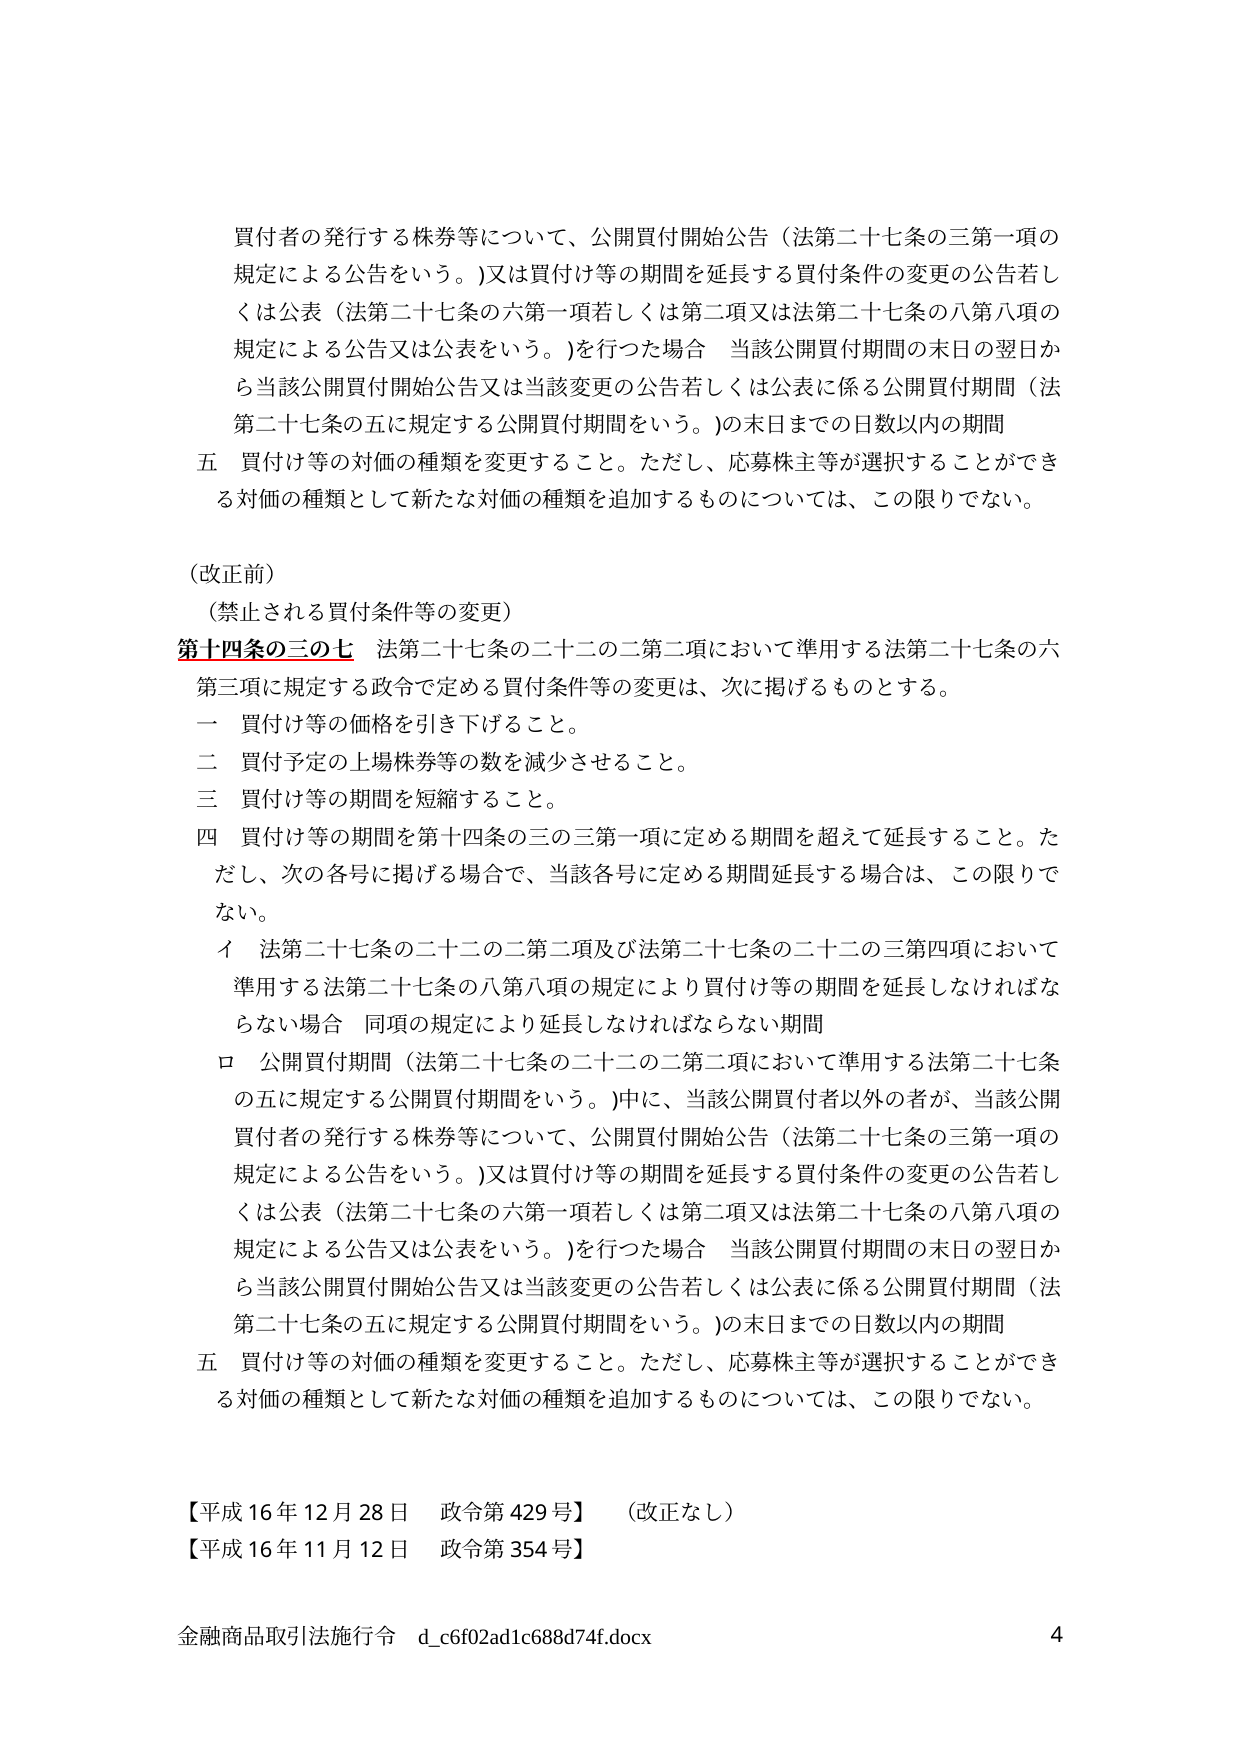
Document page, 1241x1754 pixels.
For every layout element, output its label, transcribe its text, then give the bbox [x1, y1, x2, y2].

text 三 買付け等の期間を短縮すること。 [196, 779, 1063, 817]
text 【平成16年12月28日 政令第429号】 （改正なし） [177, 1492, 1063, 1529]
text （禁止される買付条件等の変更） [196, 592, 1063, 629]
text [215, 217, 1063, 442]
text 一 買付け等の価格を引き下げること。 [196, 704, 1063, 742]
text 【平成16年11月12日 政令第354号】 [177, 1529, 1063, 1567]
text 二 買付予定の上場株券等の数を減少させること。 [196, 742, 1063, 779]
text 四 買付け等の期間を第十四条の三の三第一項に定める期間を超えて延長すること。ただし、次の各号に掲げる場合で、当該各号に定める期間延長する場合は、この限りでない。 [196, 817, 1063, 929]
text （改正前） [177, 554, 1063, 592]
text 五 買付け等の対価の種類を変更すること。ただし、応募株主等が選択することができる対価の種類として新たな対価の種類を追加するものについては、この限りでない。 [196, 442, 1063, 517]
text 第十四条の三の七 法第二十七条の二十二の二第二項において準用する法第二十七条の六第三項に規定する政令で定める買付条件等の変更は、次に掲げるものとする。 [177, 629, 1063, 704]
text 五 買付け等の対価の種類を変更すること。ただし、応募株主等が選択することができる対価の種類として新たな対価の種類を追加するものについては、この限りでない。 [196, 1342, 1063, 1417]
text イ 法第二十七条の二十二の二第二項及び法第二十七条の二十二の三第四項において準用する法第二十七条の八第八項の規定により買付け等の期間を延長しなければならない場合 同項の規定により延長しなければならない期間 [215, 929, 1063, 1042]
